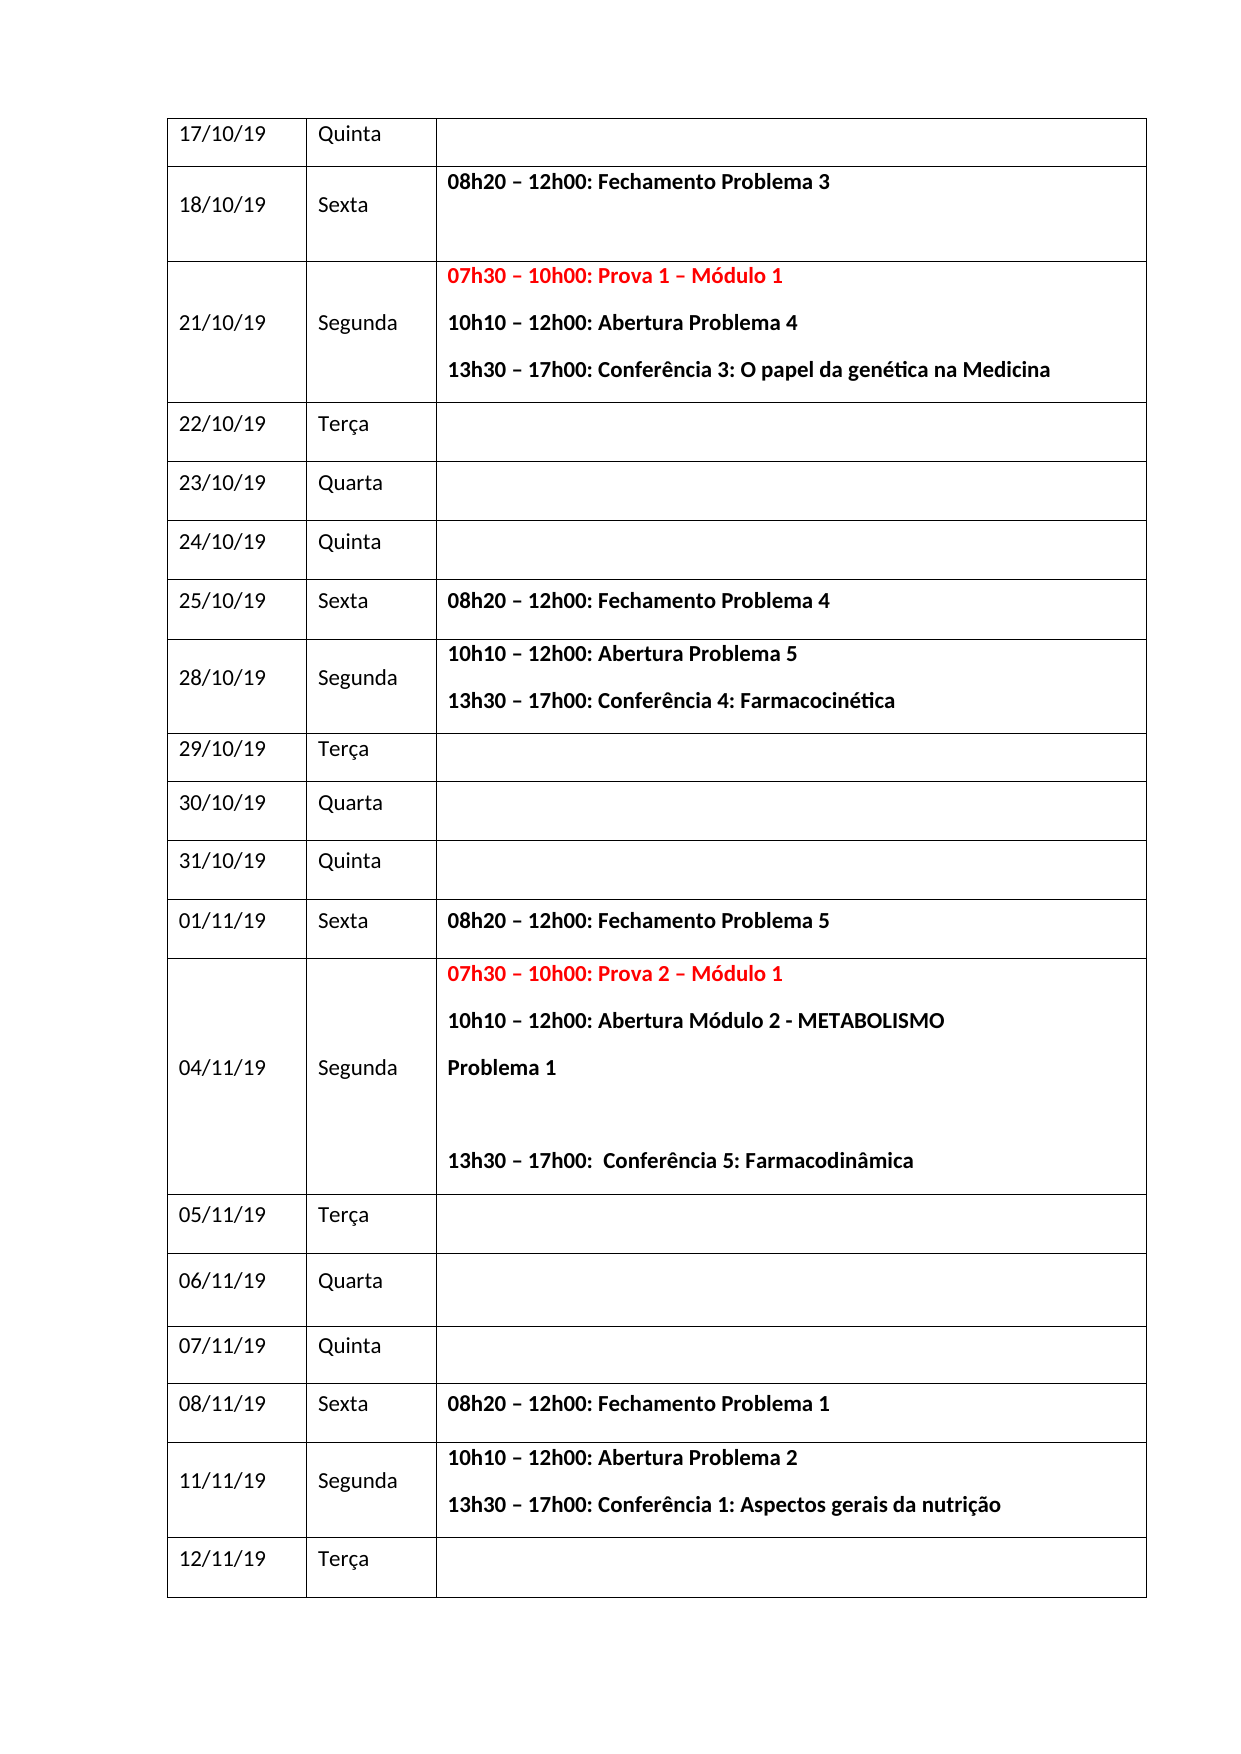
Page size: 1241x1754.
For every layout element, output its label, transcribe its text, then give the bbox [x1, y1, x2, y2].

table_cell Segunda [307, 262, 436, 402]
table_cell Quinta [307, 119, 436, 166]
table_cell Terça [307, 1538, 436, 1597]
table_cell Terça [307, 1195, 436, 1252]
table_cell Quinta [307, 841, 436, 899]
table_cell Quinta [307, 521, 436, 579]
table_cell [437, 462, 1146, 520]
table_cell Quarta [307, 462, 436, 520]
table_cell 05/11/19 [168, 1195, 306, 1252]
table_cell 11/11/19 [168, 1443, 306, 1537]
table_cell 07h30 – 10h00: Prova 2 – Módulo 1 10h10 – 12h00: Abertura Módulo 2 - METABOLISMO Problema 1 13h30 – 17h00: Conferência 5: Farmacodinâmica [437, 959, 1146, 1193]
table_cell Terça [307, 734, 436, 781]
table_cell 24/10/19 [168, 521, 306, 579]
table_cell [437, 1195, 1146, 1252]
table_cell 22/10/19 [168, 403, 306, 461]
table_cell Sexta [307, 580, 436, 638]
table_cell 25/10/19 [168, 580, 306, 638]
table_cell [437, 119, 1146, 166]
table_cell 08h20 – 12h00: Fechamento Problema 1 [437, 1384, 1146, 1442]
table_cell 28/10/19 [168, 640, 306, 733]
table_cell 08h20 – 12h00: Fechamento Problema 3 [437, 167, 1146, 261]
table_cell 07h30 – 10h00: Prova 1 – Módulo 1 10h10 – 12h00: Abertura Problema 4 13h30 – 17h00: Conferência 3: O papel da genética na Medicina [437, 262, 1146, 402]
table_cell [437, 1254, 1146, 1326]
table_cell 12/11/19 [168, 1538, 306, 1597]
table_cell Quinta [307, 1327, 436, 1383]
table_cell 10h10 – 12h00: Abertura Problema 5 13h30 – 17h00: Conferência 4: Farmacocinética [437, 640, 1146, 733]
table_cell [437, 403, 1146, 461]
table_cell [437, 841, 1146, 899]
table_cell Sexta [307, 1384, 436, 1442]
table_cell 04/11/19 [168, 959, 306, 1193]
table_cell 08/11/19 [168, 1384, 306, 1442]
table_cell Terça [307, 403, 436, 461]
table_cell Segunda [307, 959, 436, 1193]
table_cell Quarta [307, 782, 436, 840]
table_cell 01/11/19 [168, 900, 306, 958]
table_cell 08h20 – 12h00: Fechamento Problema 5 [437, 900, 1146, 958]
table_cell 18/10/19 [168, 167, 306, 261]
table_cell Sexta [307, 167, 436, 261]
table_cell [437, 734, 1146, 781]
table_cell [437, 1327, 1146, 1383]
table_cell 31/10/19 [168, 841, 306, 899]
table_cell Quarta [307, 1254, 436, 1326]
table_cell 21/10/19 [168, 262, 306, 402]
table_cell 10h10 – 12h00: Abertura Problema 2 13h30 – 17h00: Conferência 1: Aspectos gerais da nutrição [437, 1443, 1146, 1537]
table_cell 29/10/19 [168, 734, 306, 781]
table_cell 08h20 – 12h00: Fechamento Problema 4 [437, 580, 1146, 638]
table_cell Segunda [307, 1443, 436, 1537]
table_cell 06/11/19 [168, 1254, 306, 1326]
table_cell 23/10/19 [168, 462, 306, 520]
table_cell Sexta [307, 900, 436, 958]
table_cell 17/10/19 [168, 119, 306, 166]
table_cell 07/11/19 [168, 1327, 306, 1383]
table_cell Segunda [307, 640, 436, 733]
table_cell 30/10/19 [168, 782, 306, 840]
table_cell [437, 521, 1146, 579]
table_cell [437, 1538, 1146, 1597]
table_cell [437, 782, 1146, 840]
